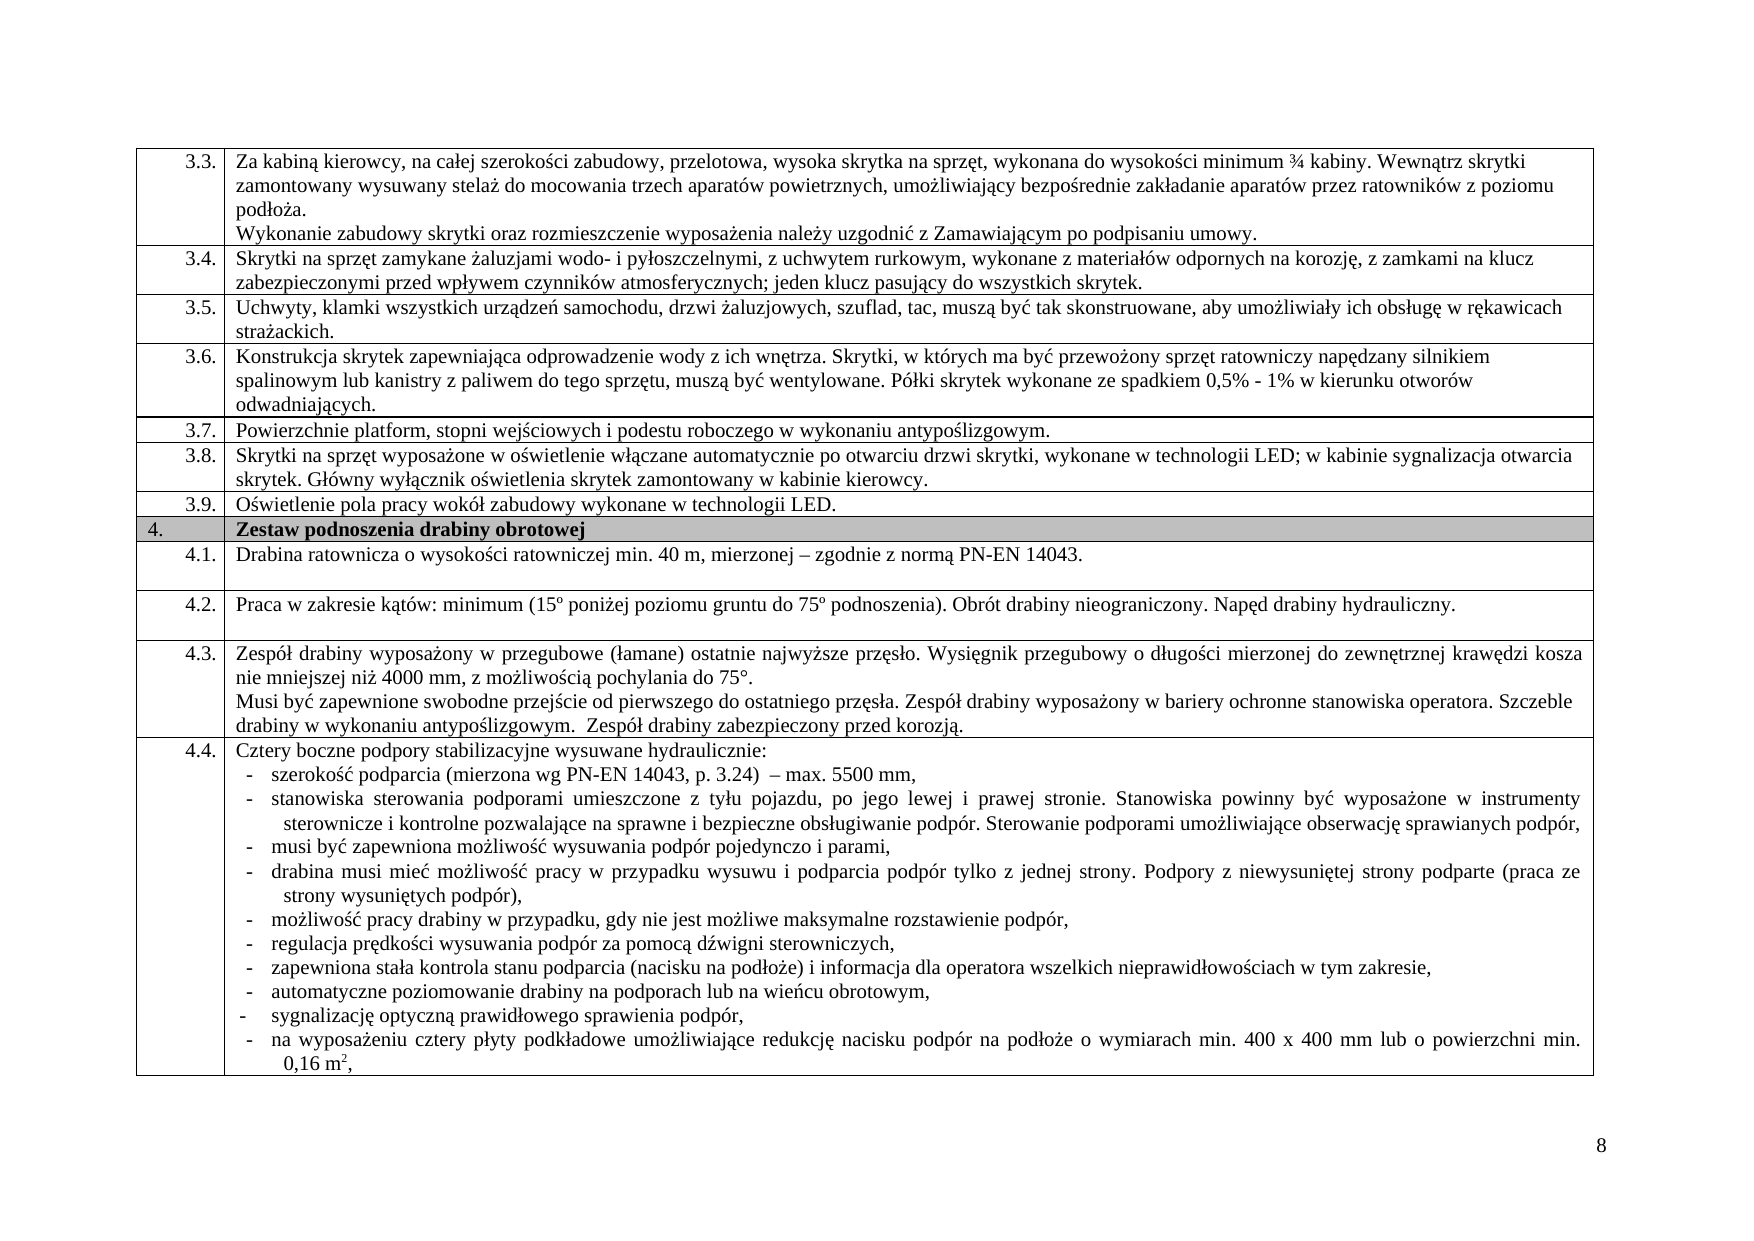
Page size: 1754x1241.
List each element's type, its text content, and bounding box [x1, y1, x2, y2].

table_cell Zestaw podnoszenia drabiny obrotowej [225, 517, 1593, 541]
table_cell [137, 641, 224, 737]
table_cell [137, 542, 224, 590]
table_cell [137, 149, 224, 245]
table_cell [137, 246, 224, 294]
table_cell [225, 738, 1593, 1075]
table_cell Skrytki na sprzęt wyposażone w oświetlenie włączane automatycznie po otwarciu drzwi skrytki, wykonane w technologii LED; w kabinie sygnalizacja otwarcia skrytek. Główny wyłącznik oświetlenia skrytek zamontowany w kabinie kierowcy. [225, 443, 1593, 491]
table_cell Skrytki na sprzęt zamykane żaluzjami wodo- i pyłoszczelnymi, z uchwytem rurkowym, wykonane z materiałów odpornych na korozję, z zamkami na klucz zabezpieczonymi przed wpływem czynników atmosferycznych; jeden klucz pasujący do wszystkich skrytek. [225, 246, 1593, 294]
table_cell Oświetlenie pola pracy wokół zabudowy wykonane w technologii LED. [225, 492, 1593, 516]
table_cell [137, 738, 224, 1075]
table_cell Praca w zakresie kątów: minimum (15º poniżej poziomu gruntu do 75º podnoszenia). Obrót drabiny nieograniczony. Napęd drabiny hydrauliczny. [225, 591, 1593, 640]
table_cell [137, 517, 224, 541]
table_cell Zespół drabiny wyposażony w przegubowe (łamane) ostatnie najwyższe przęsło. Wysięgnik przegubowy o długości mierzonej do zewnętrznej krawędzi kosza nie mniejszej niż 4000 mm, z możliwością pochylania do 75°. Musi być zapewnione swobodne przejście od pierwszego do ostatniego przęsła. Zespół drabiny wyposażony w bariery ochronne stanowiska operatora. Szczeble drabiny w wykonaniu antypoślizgowym. Zespół drabiny zabezpieczony przed korozją. [225, 641, 1593, 737]
table_cell Za kabiną kierowcy, na całej szerokości zabudowy, przelotowa, wysoka skrytka na sprzęt, wykonana do wysokości minimum ¾ kabiny. Wewnątrz skrytki zamontowany wysuwany stelaż do mocowania trzech aparatów powietrznych, umożliwiający bezpośrednie zakładanie aparatów przez ratowników z poziomu podłoża. Wykonanie zabudowy skrytki oraz rozmieszczenie wyposażenia należy uzgodnić z Zamawiającym po podpisaniu umowy. [225, 149, 1593, 245]
table_cell [137, 418, 224, 442]
table_cell Konstrukcja skrytek zapewniająca odprowadzenie wody z ich wnętrza. Skrytki, w których ma być przewożony sprzęt ratowniczy napędzany silnikiem spalinowym lub kanistry z paliwem do tego sprzętu, muszą być wentylowane. Półki skrytek wykonane ze spadkiem 0,5% - 1% w kierunku otworów odwadniających. [225, 344, 1593, 416]
table_cell Uchwyty, klamki wszystkich urządzeń samochodu, drzwi żaluzjowych, szuflad, tac, muszą być tak skonstruowane, aby umożliwiały ich obsługę w rękawicach strażackich. [225, 295, 1593, 343]
table_cell [137, 344, 224, 416]
table_cell [137, 443, 224, 491]
table_cell Powierzchnie platform, stopni wejściowych i podestu roboczego w wykonaniu antypoślizgowym. [225, 418, 1593, 442]
table_cell Drabina ratownicza o wysokości ratowniczej min. 40 m, mierzonej – zgodnie z normą PN-EN 14043. [225, 542, 1593, 590]
table_cell [137, 492, 224, 516]
table_cell [137, 591, 224, 640]
table_cell [137, 295, 224, 343]
